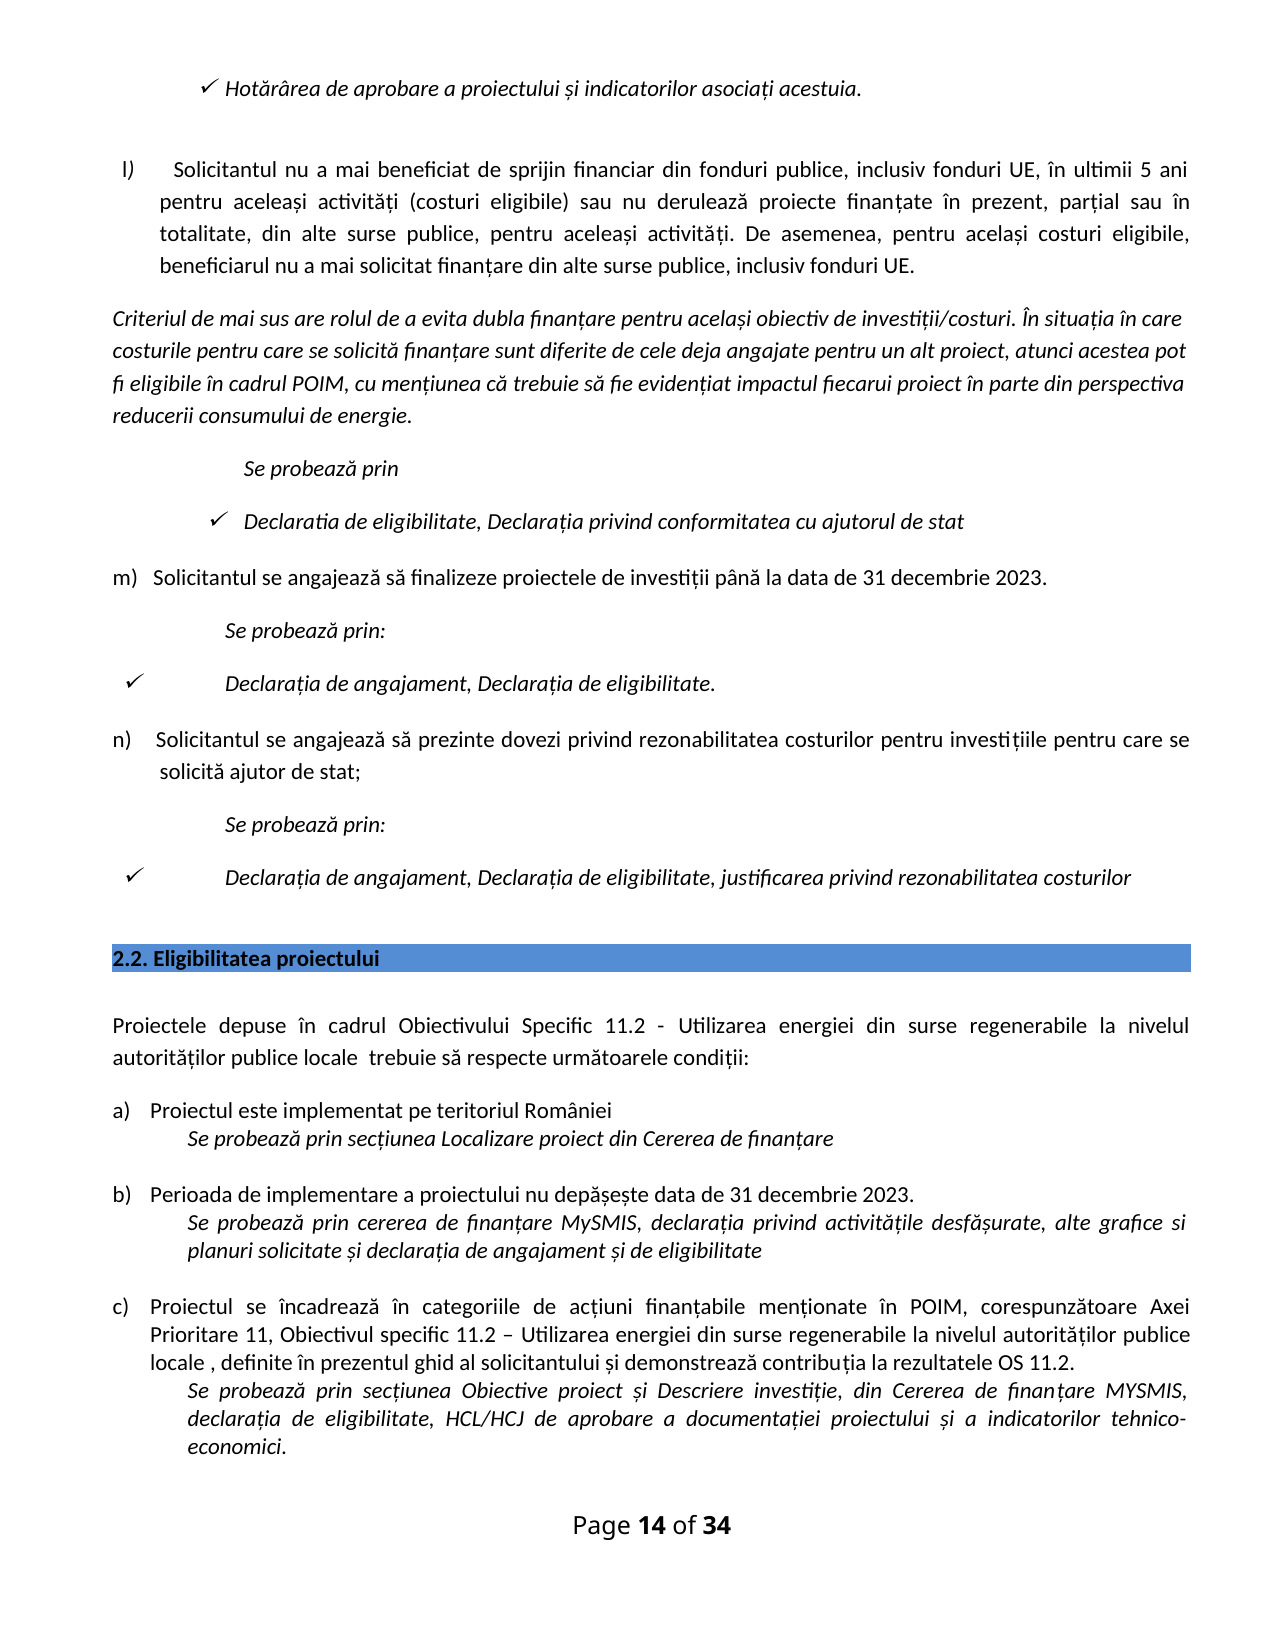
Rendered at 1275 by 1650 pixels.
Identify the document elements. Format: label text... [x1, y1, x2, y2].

list Proiectul se încadrează în categoriile de acțiuni finanțabile menţionate în POIM, corespunzătoare Axei Prioritare 11, Obiectivul specific 11.2 – Utilizarea energiei din surse regenerabile la nivelul autorităților publice locale , definite în prezentul ghid al solicitantului și demonstrează contribuția la rezultatele OS 11.2. [112, 1292, 1191, 1376]
list Hotărârea de aprobare a proiectului și indicatorilor asociați acestuia. [197, 74, 1191, 102]
text Proiectele depuse în cadrul Obiectivului Specific 11.2 - Utilizarea energiei din surse regenerabile la nivelul autorităților publice locale trebuie să respecte următoarele condiții: [112, 1011, 1191, 1071]
list Se probează prin secțiunea Obiective proiect și Descriere investiție, din Cererea de finanţare MYSMIS, declarația de eligibilitate, HCL/HCJ de aprobare a documentației proiectului și a indicatorilor tehnico-economici. [187, 1376, 1191, 1460]
text Se probează prin [131, 454, 1191, 482]
text Criteriul de mai sus are rolul de a evita dubla finanțare pentru același obiectiv de investiții/costuri. În situația în care costurile pentru care se solicită finanțare sunt diferite de cele deja angajate pentru un alt proiect, atunci acestea pot fi eligibile în cadrul POIM, cu mențiunea că trebuie să fie evidențiat impactul fiecarui proiect în parte din perspectiva reducerii consumului de energie. [112, 304, 1191, 429]
list Declaratia de eligibilitate, Declaraţia privind conformitatea cu ajutorul de stat [206, 507, 1191, 535]
list Declarația de angajament, Declarația de eligibilitate, justificarea privind rezonabilitatea costurilor [112, 863, 1191, 891]
text 2.2. Eligibilitatea proiectului [112, 944, 1191, 972]
text Se probează prin cererea de finanțare MySMIS, declarația privind activitățile desfășurate, alte grafice si planuri solicitate și declarația de angajament și de eligibilitate [187, 1208, 1191, 1264]
text Se probează prin: [112, 810, 1191, 838]
text m) Solicitantul se angajează să finalizeze proiectele de investiții până la data de 31 decembrie 2023. [112, 563, 1191, 591]
list Perioada de implementare a proiectului nu depășește data de 31 decembrie 2023. [112, 1180, 1191, 1208]
text l) Solicitantul nu a mai beneficiat de sprijin financiar din fonduri publice, inclusiv fonduri UE, în ultimii 5 ani pentru aceleași activități (costuri eligibile) sau nu derulează proiecte finanțate în prezent, parțial sau în totalitate, din alte surse publice, pentru aceleași activități. De asemenea, pentru același costuri eligibile, beneficiarul nu a mai solicitat finanțare din alte surse publice, inclusiv fonduri UE. [122, 155, 1191, 279]
text n) Solicitantul se angajează să prezinte dovezi privind rezonabilitatea costurilor pentru investițiile pentru care se solicită ajutor de stat; [112, 725, 1191, 785]
text Se probează prin secțiunea Localizare proiect din Cererea de finanțare [187, 1124, 1191, 1152]
list Declarația de angajament, Declarația de eligibilitate. [112, 669, 1191, 697]
list Proiectul este implementat pe teritoriul României [112, 1096, 1191, 1124]
text Se probează prin: [112, 616, 1191, 644]
